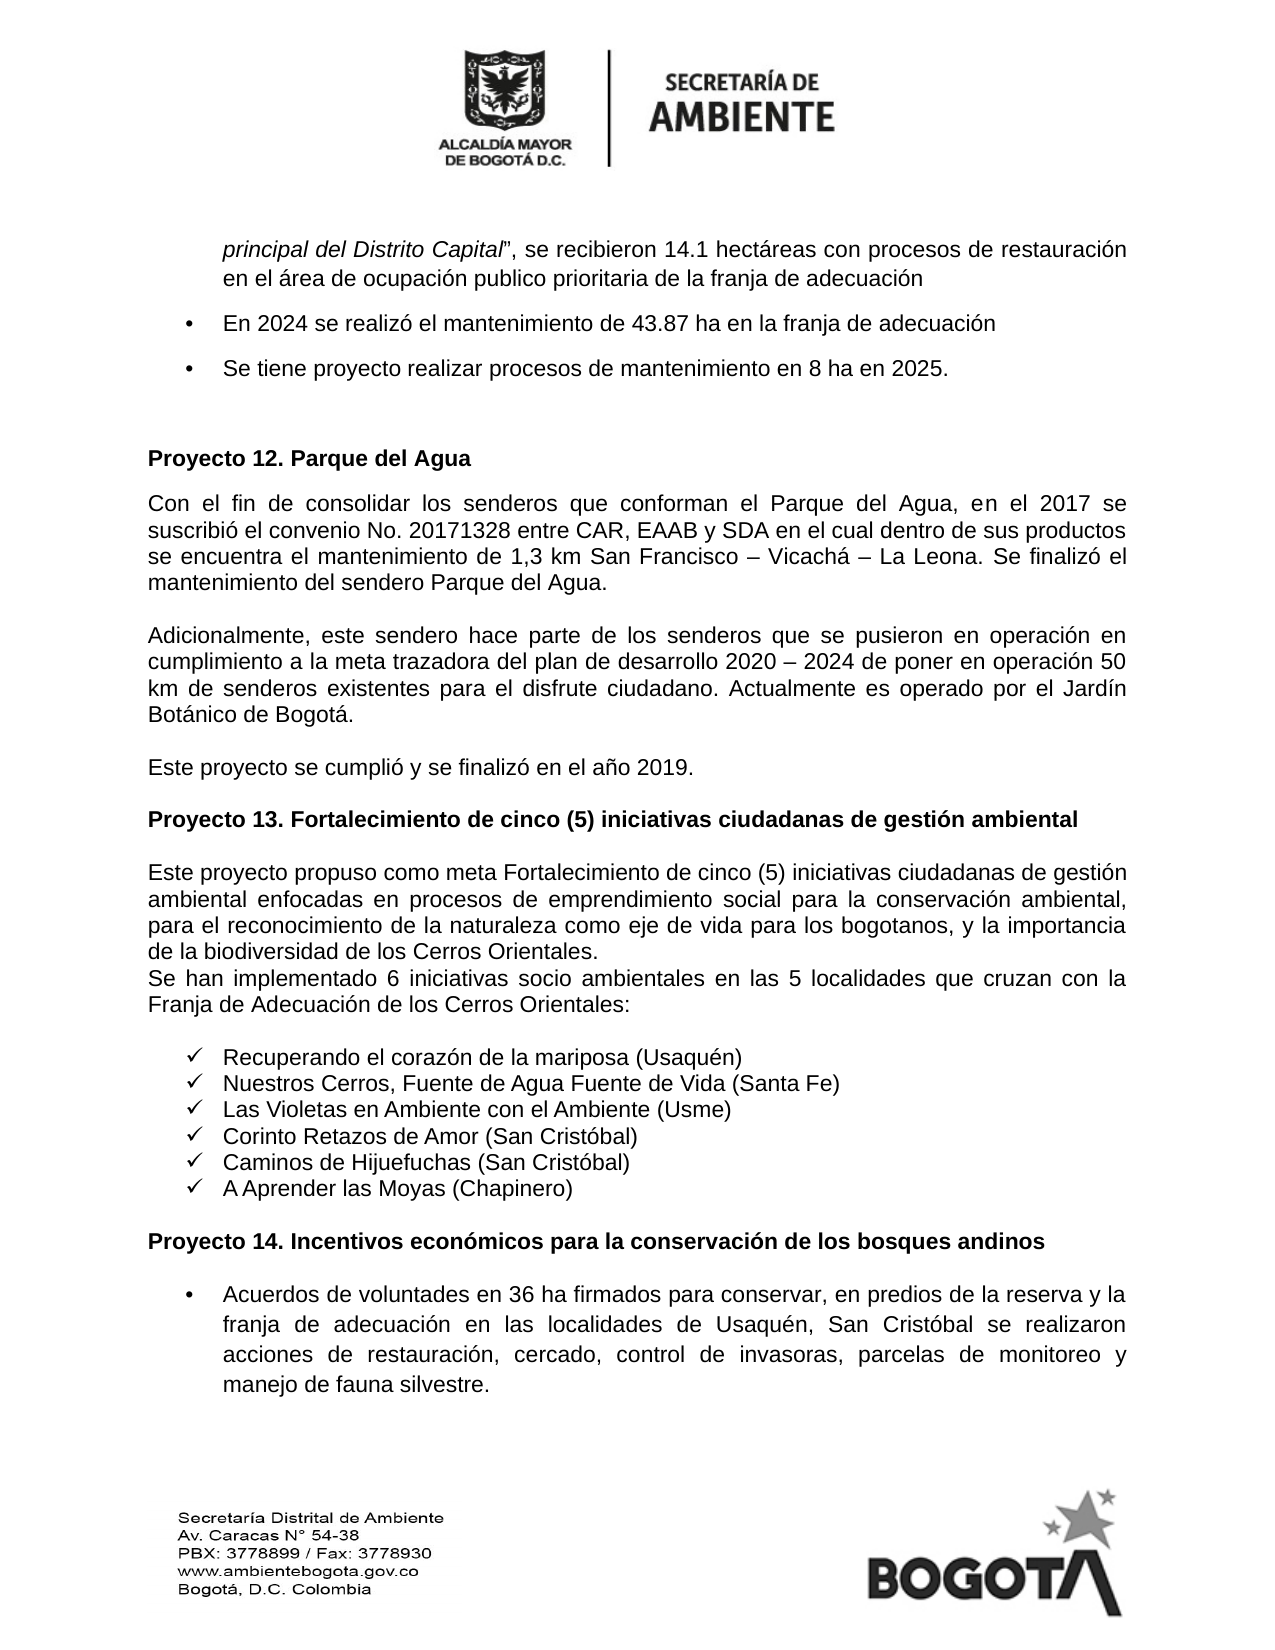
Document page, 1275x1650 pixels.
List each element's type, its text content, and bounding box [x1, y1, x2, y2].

text Con el fin de consolidar los senderos que conforman el Parque del Agua, en el 2017 se suscribió el convenio No. 20171328 entre CAR, EAAB y SDA en el cual dentro de sus productos se encuentra el mantenimiento de 1,3 km San Francisco – Vicachá – La Leona. Se finalizó el mantenimiento del sendero Parque del Agua. [148, 490, 1127, 596]
picture [434, 45, 841, 171]
list A Aprender las Moyas (Chapinero) [185, 1175, 1127, 1202]
list Acuerdos de voluntades en 36 ha firmados para conservar, en predios de la reserva y la franja de adecuación en las localidades de Usaquén, San Cristóbal se realizaron acciones de restauración, cercado, control de invasoras, parcelas de monitoreo y manejo de fauna silvestre. [185, 1281, 1127, 1398]
list Caminos de Hijuefuchas (San Cristóbal) [185, 1149, 1127, 1175]
list Corinto Retazos de Amor (San Cristóbal) [185, 1123, 1127, 1149]
text Proyecto 12. Parque del Agua [148, 445, 1127, 471]
list Se tiene proyecto realizar procesos de mantenimiento en 8 ha en 2025. [185, 355, 1127, 381]
text Proyecto 13. Fortalecimiento de cinco (5) iniciativas ciudadanas de gestión ambiental [148, 806, 1127, 833]
text Adicionalmente, este sendero hace parte de los senderos que se pusieron en operación en cumplimiento a la meta trazadora del plan de desarrollo 2020 – 2024 de poner en operación 50 km de senderos existentes para el disfrute ciudadano. Actualmente es operado por el Jardín Botánico de Bogotá. [148, 622, 1127, 727]
text Este proyecto se cumplió y se finalizó en el año 2019. [148, 754, 1127, 780]
text Se han implementado 6 iniciativas socio ambientales en las 5 localidades que cruzan con la Franja de Adecuación de los Cerros Orientales: [148, 964, 1127, 1017]
picture [865, 1486, 1126, 1619]
list En 2024 se realizó el mantenimiento de 43.87 ha en la franja de adecuación [185, 310, 1127, 336]
text Proyecto 14. Incentivos económicos para la conservación de los bosques andinos [148, 1228, 1127, 1254]
list Nuestros Cerros, Fuente de Agua Fuente de Vida (Santa Fe) [185, 1070, 1127, 1096]
picture [147, 1492, 462, 1613]
list Recuperando el corazón de la mariposa (Usaquén) [185, 1044, 1127, 1070]
text Este proyecto propuso como meta Fortalecimiento de cinco (5) iniciativas ciudadanas de gestión ambiental enfocadas en procesos de emprendimiento social para la conservación ambiental, para el reconocimiento de la naturaleza como eje de vida para los bogotanos, y la importancia de la biodiversidad de los Cerros Orientales. [148, 859, 1127, 964]
list Las Violetas en Ambiente con el Ambiente (Usme) [185, 1096, 1127, 1123]
